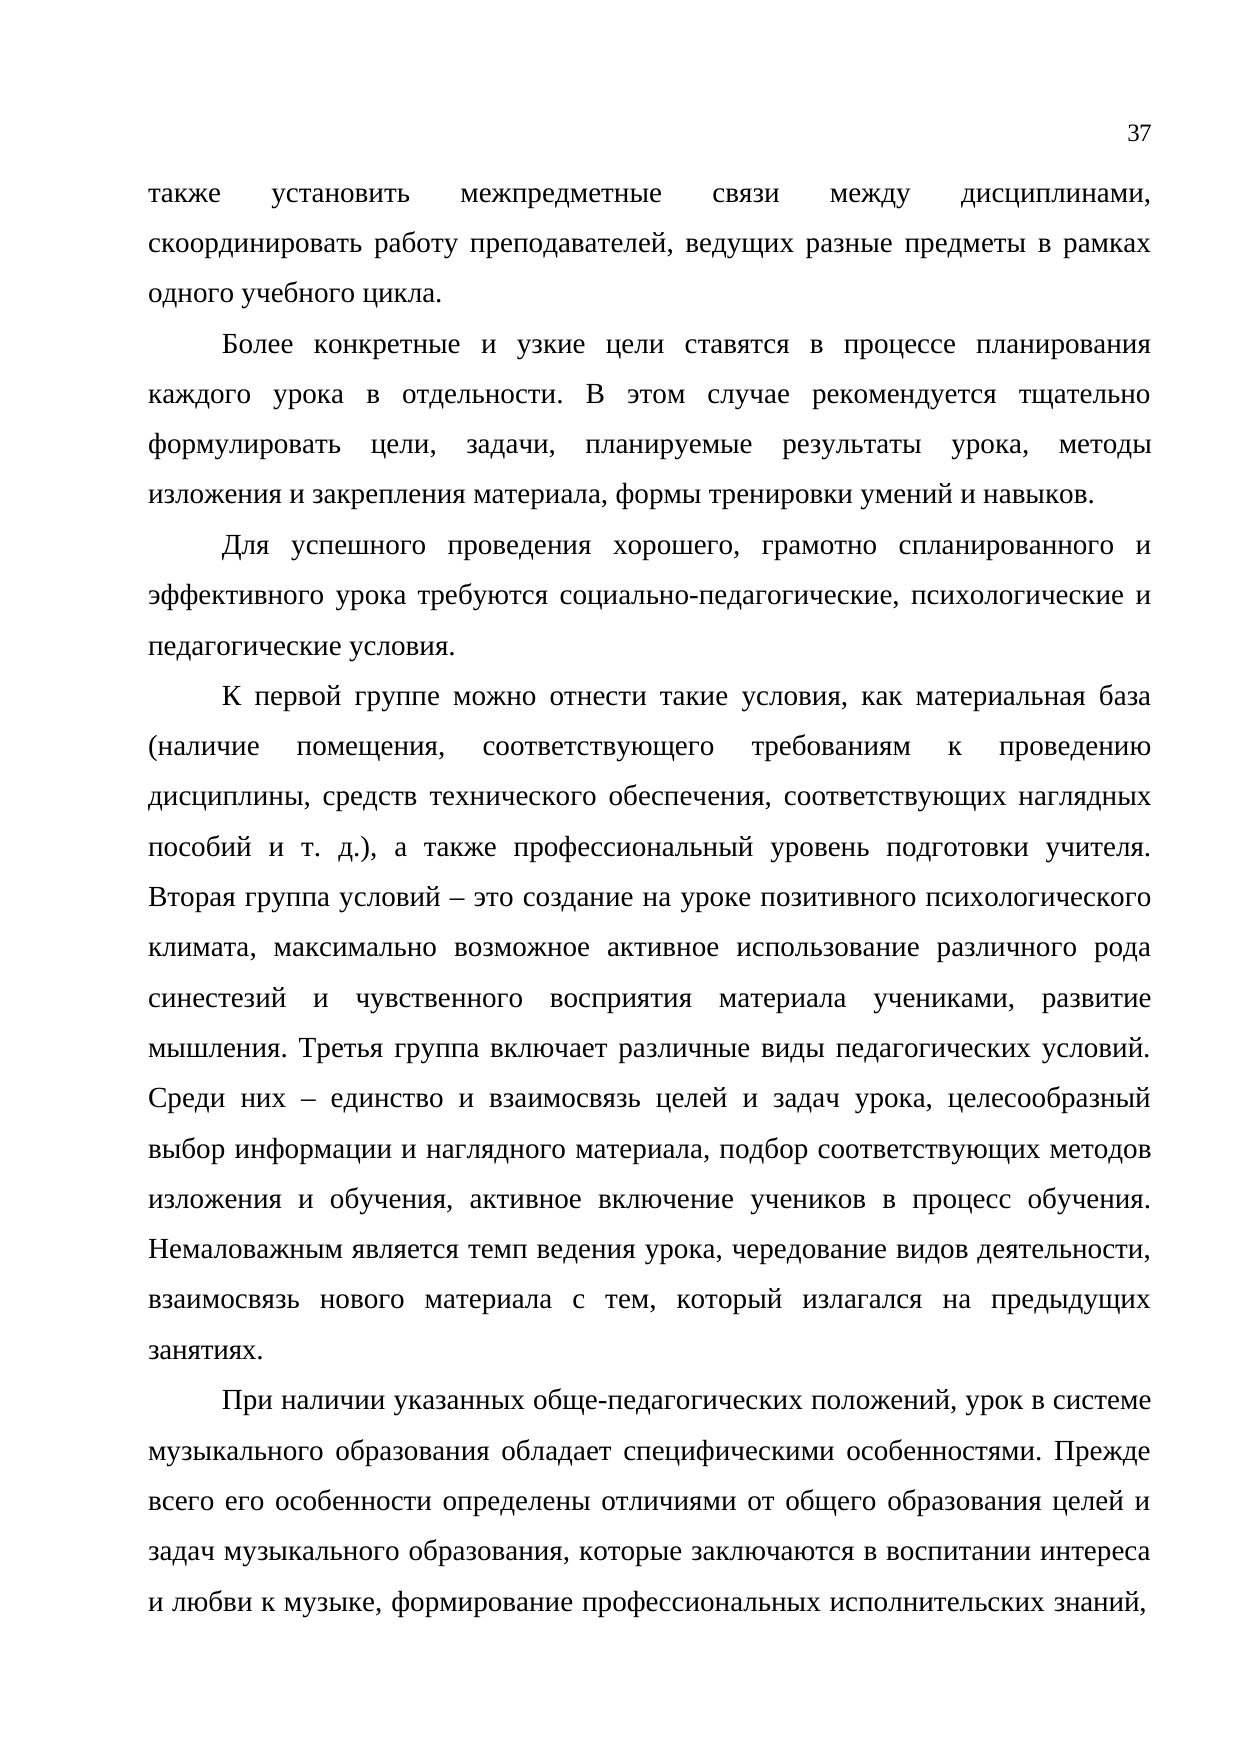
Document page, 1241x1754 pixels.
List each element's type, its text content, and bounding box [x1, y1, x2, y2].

text При наличии указанных обще-педагогических положений, урок в системе музыкального образования обладает специфическими особенностями. Прежде всего его особенности определены отличиями от общего образования целей и задач музыкального образования, которые заключаются в воспитании интереса и любви к музыке, формирование профессиональных исполнительских знаний, [148, 1382, 1151, 1617]
text К первой группе можно отнести такие условия, как материальная база (наличие помещения, соответствующего требованиям к проведению дисциплины, средств технического обеспечения, соответствующих наглядных пособий и т. д.), а также профессиональный уровень подготовки учителя. Вторая группа условий – это создание на уроке позитивного психологического климата, максимально возможное активное использование различного рода синестезий и чувственного восприятия материала учениками, развитие мышления. Третья группа включает различные виды педагогических условий. Среди них – единство и взаимосвязь целей и задач урока, целесообразный выбор информации и наглядного материала, подбор соответствующих методов изложения и обучения, активное включение учеников в процесс обучения. Немаловажным является темп ведения урока, чередование видов деятельности, взаимосвязь нового материала с тем, который излагался на предыдущих занятиях. [148, 678, 1152, 1366]
text Для успешного проведения хорошего, грамотно спланированного и эффективного урока требуются социально-педагогические, психологические и педагогические условия. [148, 527, 1152, 661]
text Более конкретные и узкие цели ставятся в процессе планирования каждого урока в отдельности. В этом случае рекомендуется тщательно формулировать цели, задачи, планируемые результаты урока, методы изложения и закрепления материала, формы тренировки умений и навыков. [148, 326, 1152, 510]
text также установить межпредметные связи между дисциплинами, скоординировать работу преподавателей, ведущих разные предметы в рамках одного учебного цикла. [148, 175, 1152, 309]
